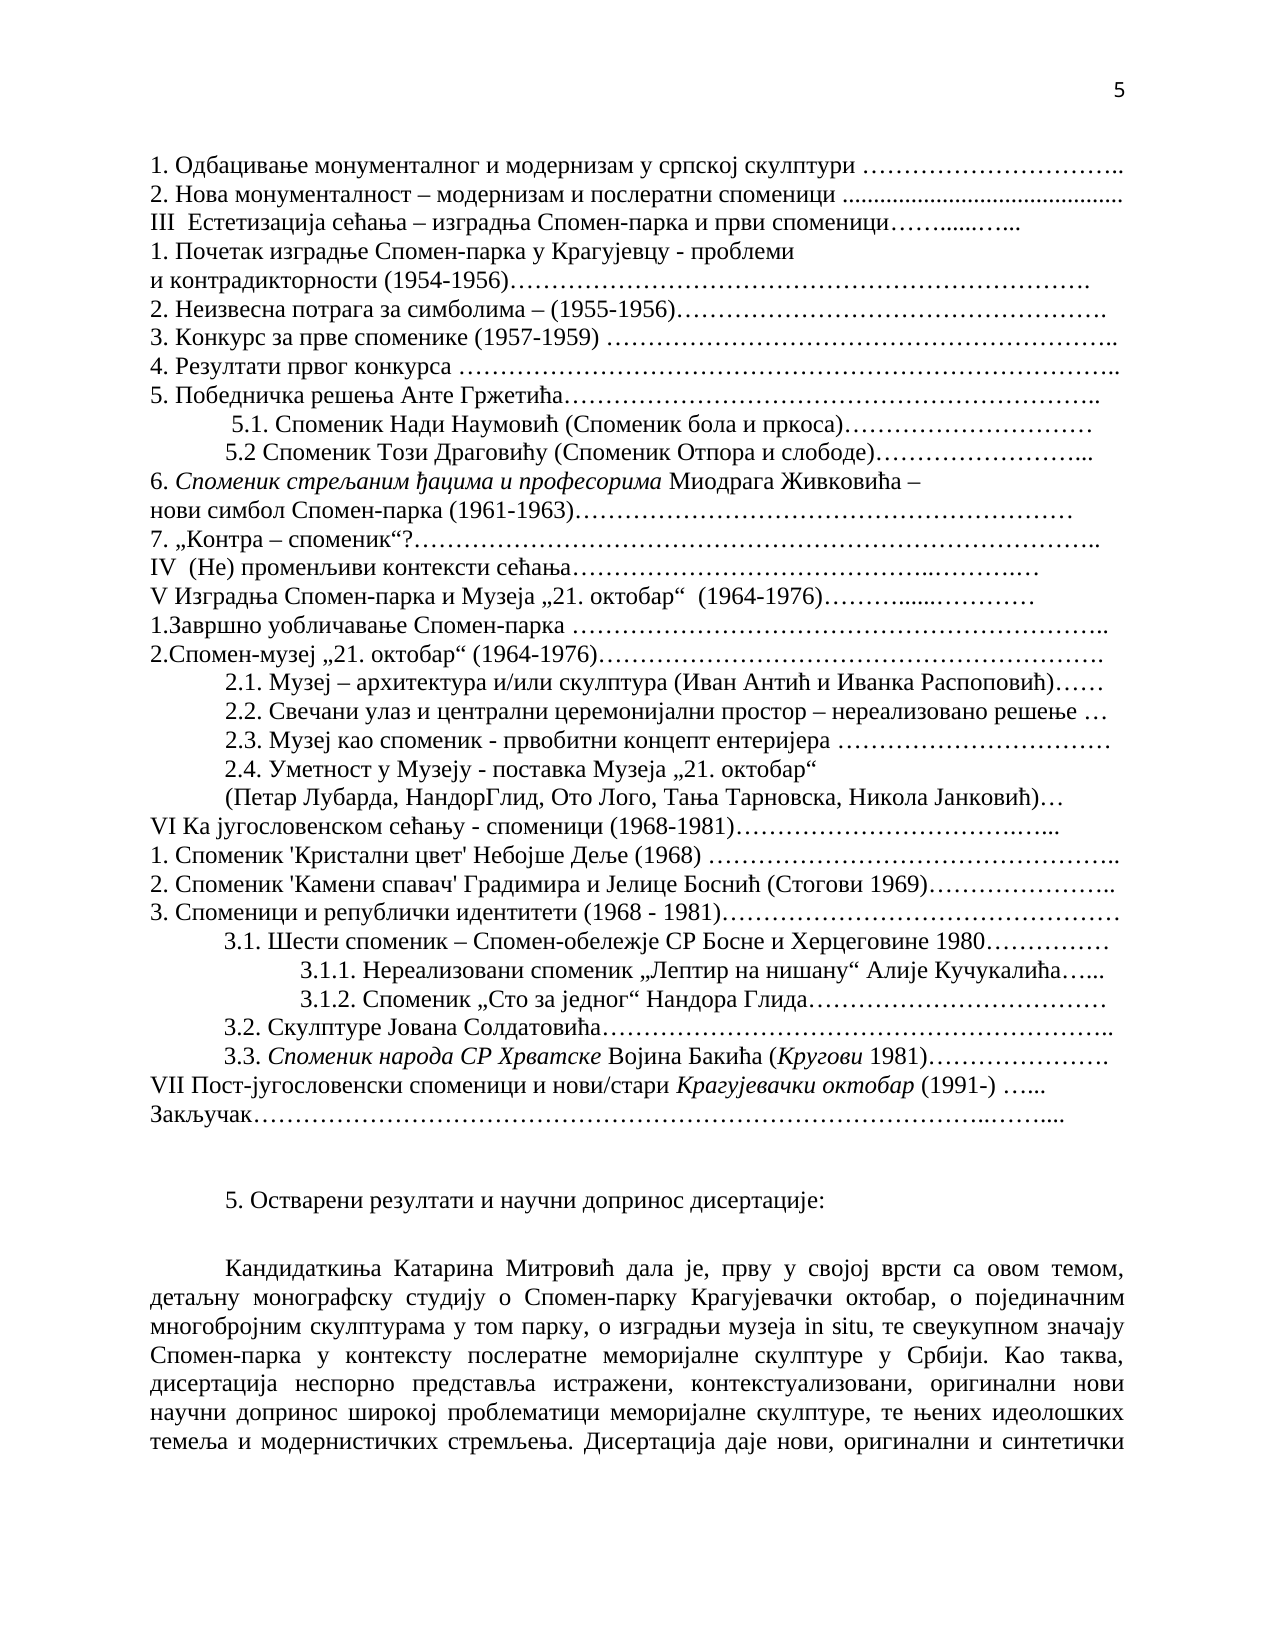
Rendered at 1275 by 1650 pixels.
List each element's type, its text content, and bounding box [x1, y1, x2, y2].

text 5. Остварени резултати и научни допринос дисертације: [150, 1185, 1125, 1214]
text 3.2. Скулптуре Јована Солдатовића…………………………………………………….. [150, 1012, 1125, 1041]
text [150, 1253, 1125, 1455]
text 1. Споменик 'Кристални цвет' Небојше Деље (1968) ………………………………………….. [150, 840, 1125, 869]
text 6. Споменик стрељаним ђацима и професорима Миодрага Живковића – [150, 466, 1125, 495]
text 3. Конкурс за прве споменике (1957-1959) …………………………………………………….. [150, 322, 1125, 351]
text 2.3. Музеј као споменик - првобитни концепт ентеријера …………………………… [187, 725, 1125, 754]
text 5.2 Споменик Този Драговићу (Споменик Отпора и слободе)……………………... [150, 437, 1125, 466]
text 4. Резултати првог конкурса …………………………………………………………………….. [150, 351, 1125, 380]
text Закључак……………………………………………………………………………..…….... [150, 1099, 1125, 1127]
text 2. Нова монументалност – модернизам и послератни споменици ............................................. [150, 179, 1125, 207]
text 3.1.1. Нереализовани споменик „Лептир на нишану“ Алије Кучукалића…... [225, 955, 1125, 984]
text 1. Одбацивање монументалног и модернизам у српској скулптури ………………………….. [150, 150, 1125, 179]
text 2. Неизвесна потрага за симболима – (1955-1956)……………………………………………. [150, 294, 1125, 322]
text 7. „Контра – споменик“?……………………………………………………………………….. [150, 524, 1125, 552]
text 1.Завршно уобличавање Спомен-парка ……………………………………………………….. [150, 610, 1125, 639]
text 3.3. Споменик народа СР Хрватске Војина Бакића (Кругови 1981)…………………. [150, 1041, 1125, 1070]
text 2.2. Свечани улаз и централни церемонијални простор – нереализовано решење … [187, 696, 1125, 725]
text 2. Споменик 'Камени спавач' Градимира и Јелице Боснић (Стогови 1969)………………….. [150, 869, 1125, 897]
text VII Пост-југословенски споменици и нови/стари Крагујевачки октобар (1991-) …... [150, 1070, 1125, 1099]
text 3.1. Шести споменик – Спомен-обележје СР Босне и Херцеговине 1980…………… [150, 926, 1125, 955]
text нови симбол Спомен-парка (1961-1963)…………………………………………………… [150, 495, 1125, 524]
text III Естетизација сећања – изградња Спомен-парка и први споменици……......…... [150, 207, 1125, 236]
text 2.4. Уметност у Музеју - поставка Музеја „21. октобар“ [187, 754, 1125, 782]
text 5. Победничка решења Анте Гржетића……………………………………………………….. [150, 380, 1125, 409]
text и контрадикторности (1954-1956)……………………………………………………………. [150, 265, 1125, 294]
text 3.1.2. Споменик „Сто за једног“ Нандора Глида……………………………… [225, 984, 1125, 1012]
text 1. Почетак изградње Спомен-парка у Крагујевцу - проблеми [150, 236, 1125, 265]
text VI Ка југословенском сећању - споменици (1968-1981)…………………………….…... [150, 811, 1125, 840]
text 2.1. Музеј – архитектура и/или скулптура (Иван Антић и Иванка Распоповић)…… [187, 667, 1125, 696]
text IV (Не) променљиви контексти сећања……………………………………..……….… [150, 552, 1125, 581]
text 2.Спомен-музеј „21. октобар“ (1964-1976)……………………………………………………. [150, 639, 1125, 667]
text 3. Споменици и републички идентитети (1968 - 1981)………………………………………… [150, 897, 1125, 926]
text 5.1. Споменик Нади Наумовић (Споменик бола и пркоса)………………………… [150, 409, 1125, 437]
text (Петар Лубарда, НандорГлид, Ото Лого, Тања Тарновска, Никола Јанковић)… [187, 782, 1125, 811]
text V Изградња Спомен-парка и Музеја „21. октобар“ (1964-1976)………......………… [150, 581, 1125, 610]
